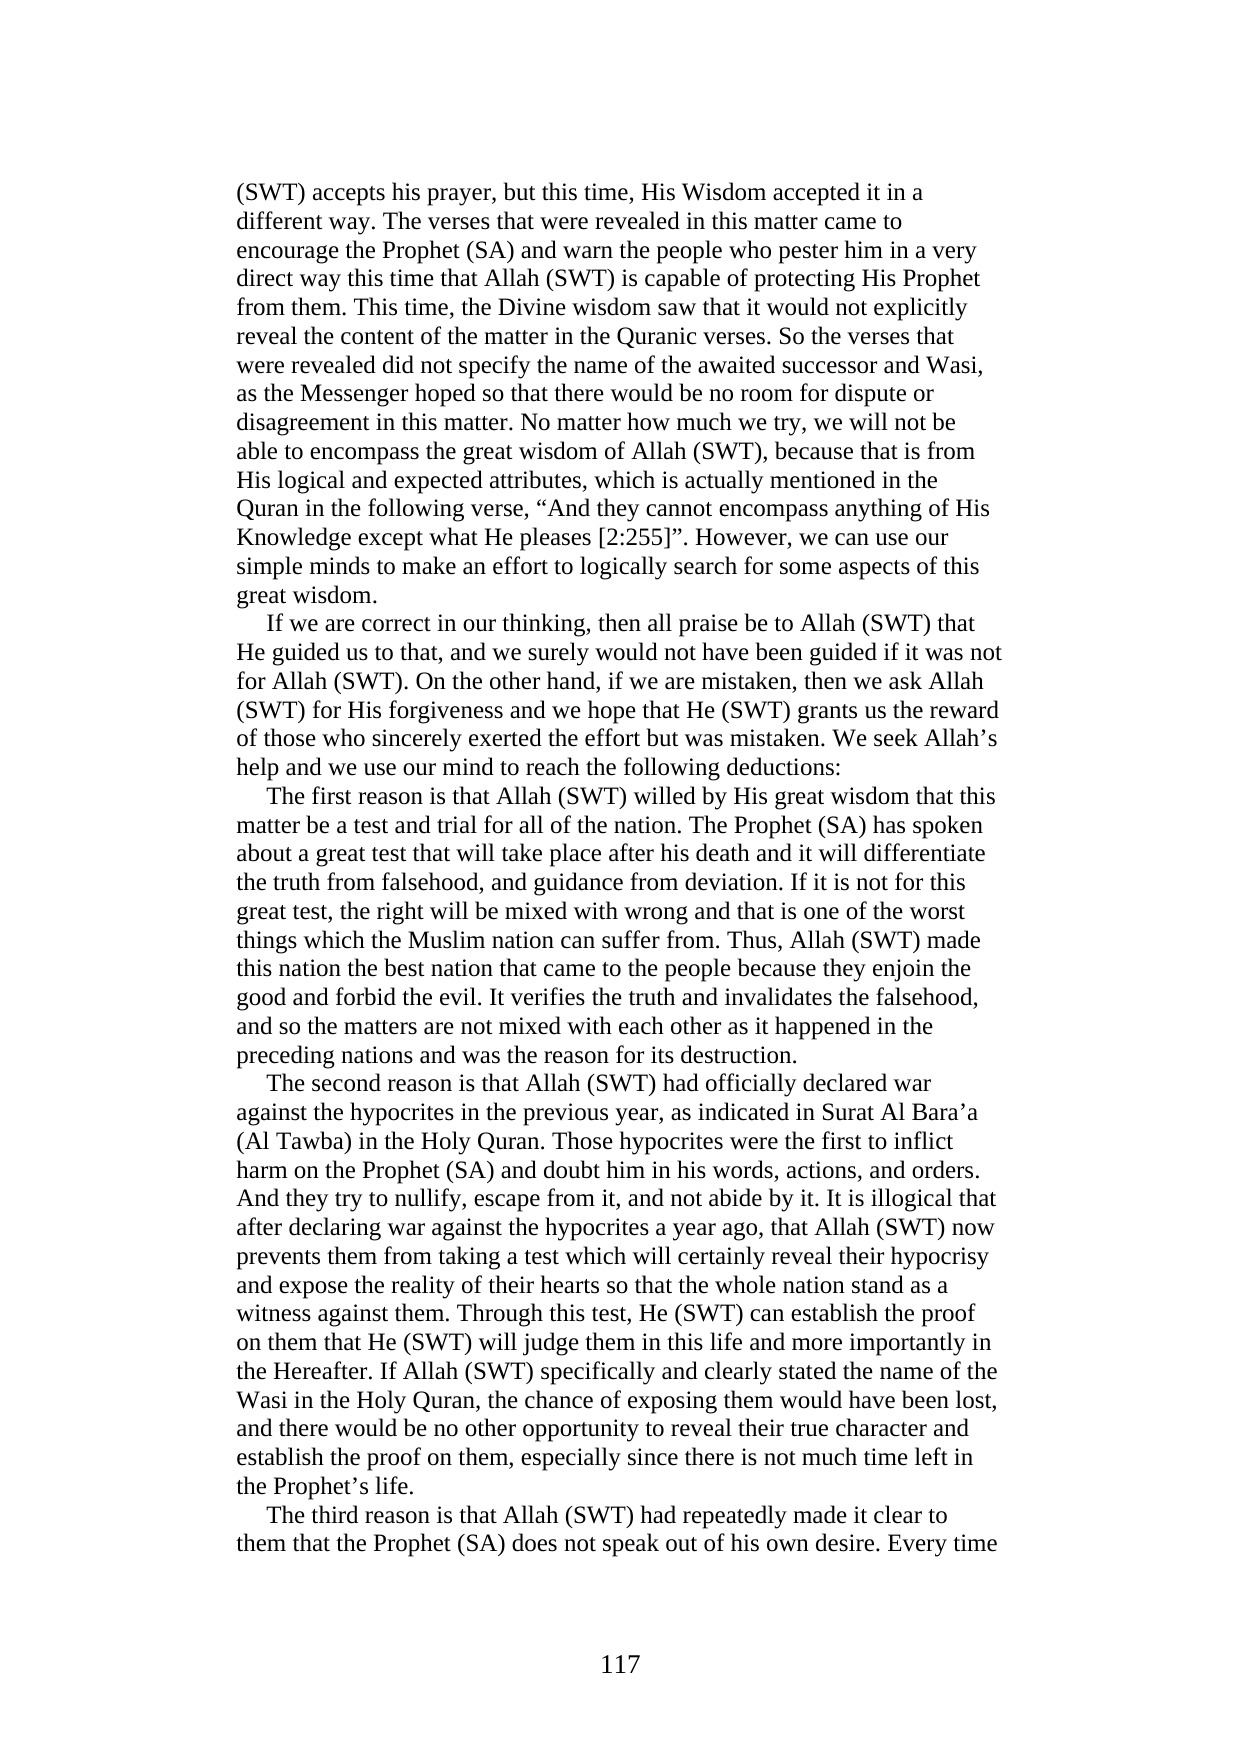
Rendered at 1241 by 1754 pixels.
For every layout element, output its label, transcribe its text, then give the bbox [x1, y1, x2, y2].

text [236, 1500, 1004, 1557]
text The first reason is that Allah (SWT) willed by His great wisdom that this matter be a test and trial for all of the nation. The Prophet (SA) has spoken about a great test that will take place after his death and it will differentiate the truth from falsehood, and guidance from deviation. If it is not for this great test, the right will be mixed with wrong and that is one of the worst things which the Muslim nation can suffer from. Thus, Allah (SWT) made this nation the best nation that came to the people because they enjoin the good and forbid the evil. It verifies the truth and invalidates the falsehood, and so the matters are not mixed with each other as it happened in the preceding nations and was the reason for its destruction. [236, 781, 1004, 1068]
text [236, 177, 1004, 608]
text The second reason is that Allah (SWT) had officially declared war against the hypocrites in the previous year, as indicated in Surat Al Bara’a (Al Tawba) in the Holy Quran. Those hypocrites were the first to inflict harm on the Prophet (SA) and doubt him in his words, actions, and orders. And they try to nullify, escape from it, and not abide by it. It is illogical that after declaring war against the hypocrites a year ago, that Allah (SWT) now prevents them from taking a test which will certainly reveal their hypocrisy and expose the reality of their hearts so that the whole nation stand as a witness against them. Through this test, He (SWT) can establish the proof on them that He (SWT) will judge them in this life and more importantly in the Hereafter. If Allah (SWT) specifically and clearly stated the name of the Wasi in the Holy Quran, the chance of exposing them would have been lost, and there would be no other opportunity to reveal their true character and establish the proof on them, especially since there is not much time left in the Prophet’s life. [236, 1068, 1004, 1500]
text If we are correct in our thinking, then all praise be to Allah (SWT) that He guided us to that, and we surely would not have been guided if it was not for Allah (SWT). On the other hand, if we are mistaken, then we ask Allah (SWT) for His forgiveness and we hope that He (SWT) grants us the reward of those who sincerely exerted the effort but was mistaken. We seek Allah’s help and we use our mind to reach the following deductions: [236, 608, 1004, 781]
